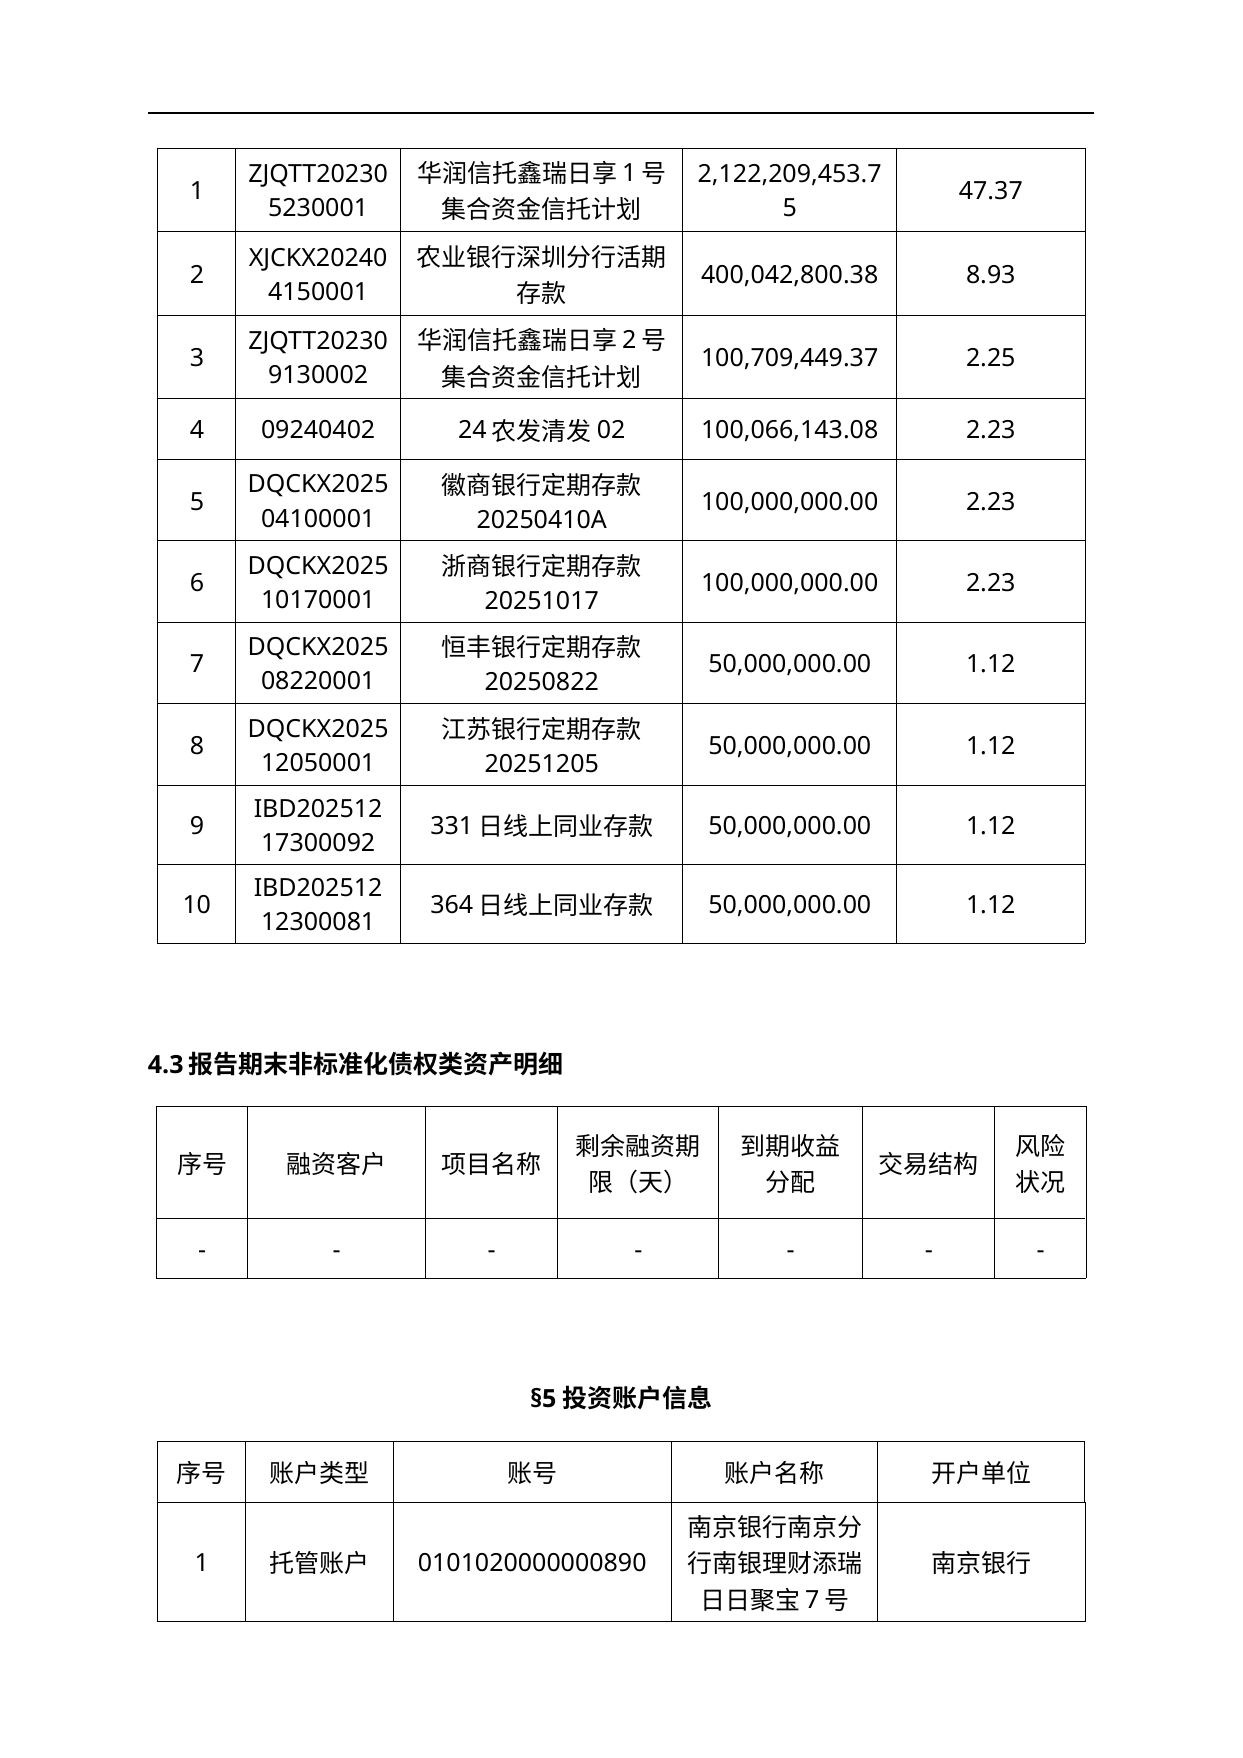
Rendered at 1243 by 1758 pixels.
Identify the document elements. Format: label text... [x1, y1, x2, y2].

table_header 账号 [394, 1442, 671, 1502]
table_cell 南京银行南京分行南银理财添瑞日日聚宝7号 [672, 1503, 877, 1621]
table_cell 1 [158, 1503, 245, 1621]
table_cell 5 [158, 460, 235, 540]
table_cell 1.12 [897, 865, 1085, 943]
table_cell 50,000,000.00 [683, 704, 896, 784]
table_cell 徽商银行定期存款20250410A [401, 460, 682, 540]
table_cell 1.12 [897, 623, 1085, 703]
table_cell 09240402 [236, 399, 400, 459]
table_cell 10 [158, 865, 235, 943]
table_cell IBD20251217300092 [236, 786, 400, 864]
table_header 序号 [158, 1442, 245, 1502]
table_cell DQCKX202512050001 [236, 704, 400, 784]
table_cell - [863, 1219, 994, 1278]
table_cell - [719, 1219, 862, 1278]
table_cell 100,000,000.00 [683, 460, 896, 540]
table_cell 1.12 [897, 704, 1085, 784]
table_cell 2.23 [897, 399, 1085, 459]
table_header 交易结构 [863, 1107, 994, 1218]
table_cell - [995, 1218, 1086, 1278]
table_cell DQCKX202510170001 [236, 541, 400, 622]
table_cell - [157, 1219, 247, 1278]
table_cell 50,000,000.00 [683, 786, 896, 864]
table_cell 托管账户 [246, 1503, 393, 1621]
table_cell 2.23 [897, 460, 1085, 540]
table_cell XJCKX202404150001 [236, 232, 400, 315]
table_cell 1 [158, 149, 235, 231]
table_cell 南京银行 [878, 1503, 1085, 1621]
table_header 账户名称 [672, 1442, 877, 1502]
table_cell - [248, 1219, 425, 1278]
table_cell 华润信托鑫瑞日享2号集合资金信托计划 [401, 316, 682, 398]
table_cell 浙商银行定期存款20251017 [401, 541, 682, 622]
table_cell 农业银行深圳分行活期存款 [401, 232, 682, 315]
table_cell ZJQTT202309130002 [236, 316, 400, 398]
table_cell 3 [158, 316, 235, 398]
table_header 开户单位 [878, 1442, 1084, 1502]
table_cell 100,000,000.00 [683, 541, 896, 622]
table_cell ZJQTT202305230001 [236, 149, 400, 231]
table_cell - [426, 1219, 557, 1278]
table_cell 8 [158, 704, 235, 784]
table_cell DQCKX202504100001 [236, 460, 400, 540]
table_cell 100,709,449.37 [683, 316, 896, 398]
table_cell 364日线上同业存款 [401, 865, 682, 943]
table_cell 331日线上同业存款 [401, 786, 682, 864]
table_header 剩余融资期限（天） [558, 1107, 718, 1218]
text 4.3报告期末非标准化债权类资产明细 [148, 1044, 1094, 1080]
table_cell 50,000,000.00 [683, 865, 896, 943]
table_cell 2.25 [897, 316, 1085, 398]
table_cell IBD20251212300081 [236, 865, 400, 943]
table_cell 6 [158, 541, 235, 622]
table_cell 恒丰银行定期存款20250822 [401, 623, 682, 703]
table_cell 1.12 [897, 786, 1085, 864]
table_cell 8.93 [897, 232, 1085, 315]
table_cell DQCKX202508220001 [236, 623, 400, 703]
text §5 投资账户信息 [148, 1379, 1094, 1415]
table_cell 9 [158, 786, 235, 864]
table_cell 400,042,800.38 [683, 232, 896, 315]
table_cell 7 [158, 623, 235, 703]
table_cell 47.37 [897, 149, 1085, 231]
table_cell 100,066,143.08 [683, 399, 896, 459]
table_cell 50,000,000.00 [683, 623, 896, 703]
table_header 风险状况 [995, 1107, 1086, 1218]
table_cell 华润信托鑫瑞日享1号集合资金信托计划 [401, 149, 682, 231]
table_cell 24农发清发02 [401, 399, 682, 459]
table_header 项目名称 [426, 1107, 557, 1218]
table_cell 2 [158, 232, 235, 315]
table_cell - [558, 1219, 718, 1278]
table_cell 2,122,209,453.75 [683, 149, 896, 231]
table_cell 2.23 [897, 541, 1085, 622]
table_header 融资客户 [248, 1107, 425, 1218]
table_cell 4 [158, 399, 235, 459]
table_header 账户类型 [246, 1442, 393, 1502]
table_cell 江苏银行定期存款20251205 [401, 704, 682, 784]
table_header 序号 [157, 1107, 247, 1218]
table_header 到期收益分配 [719, 1107, 862, 1218]
table_cell 0101020000000890 [394, 1503, 671, 1621]
